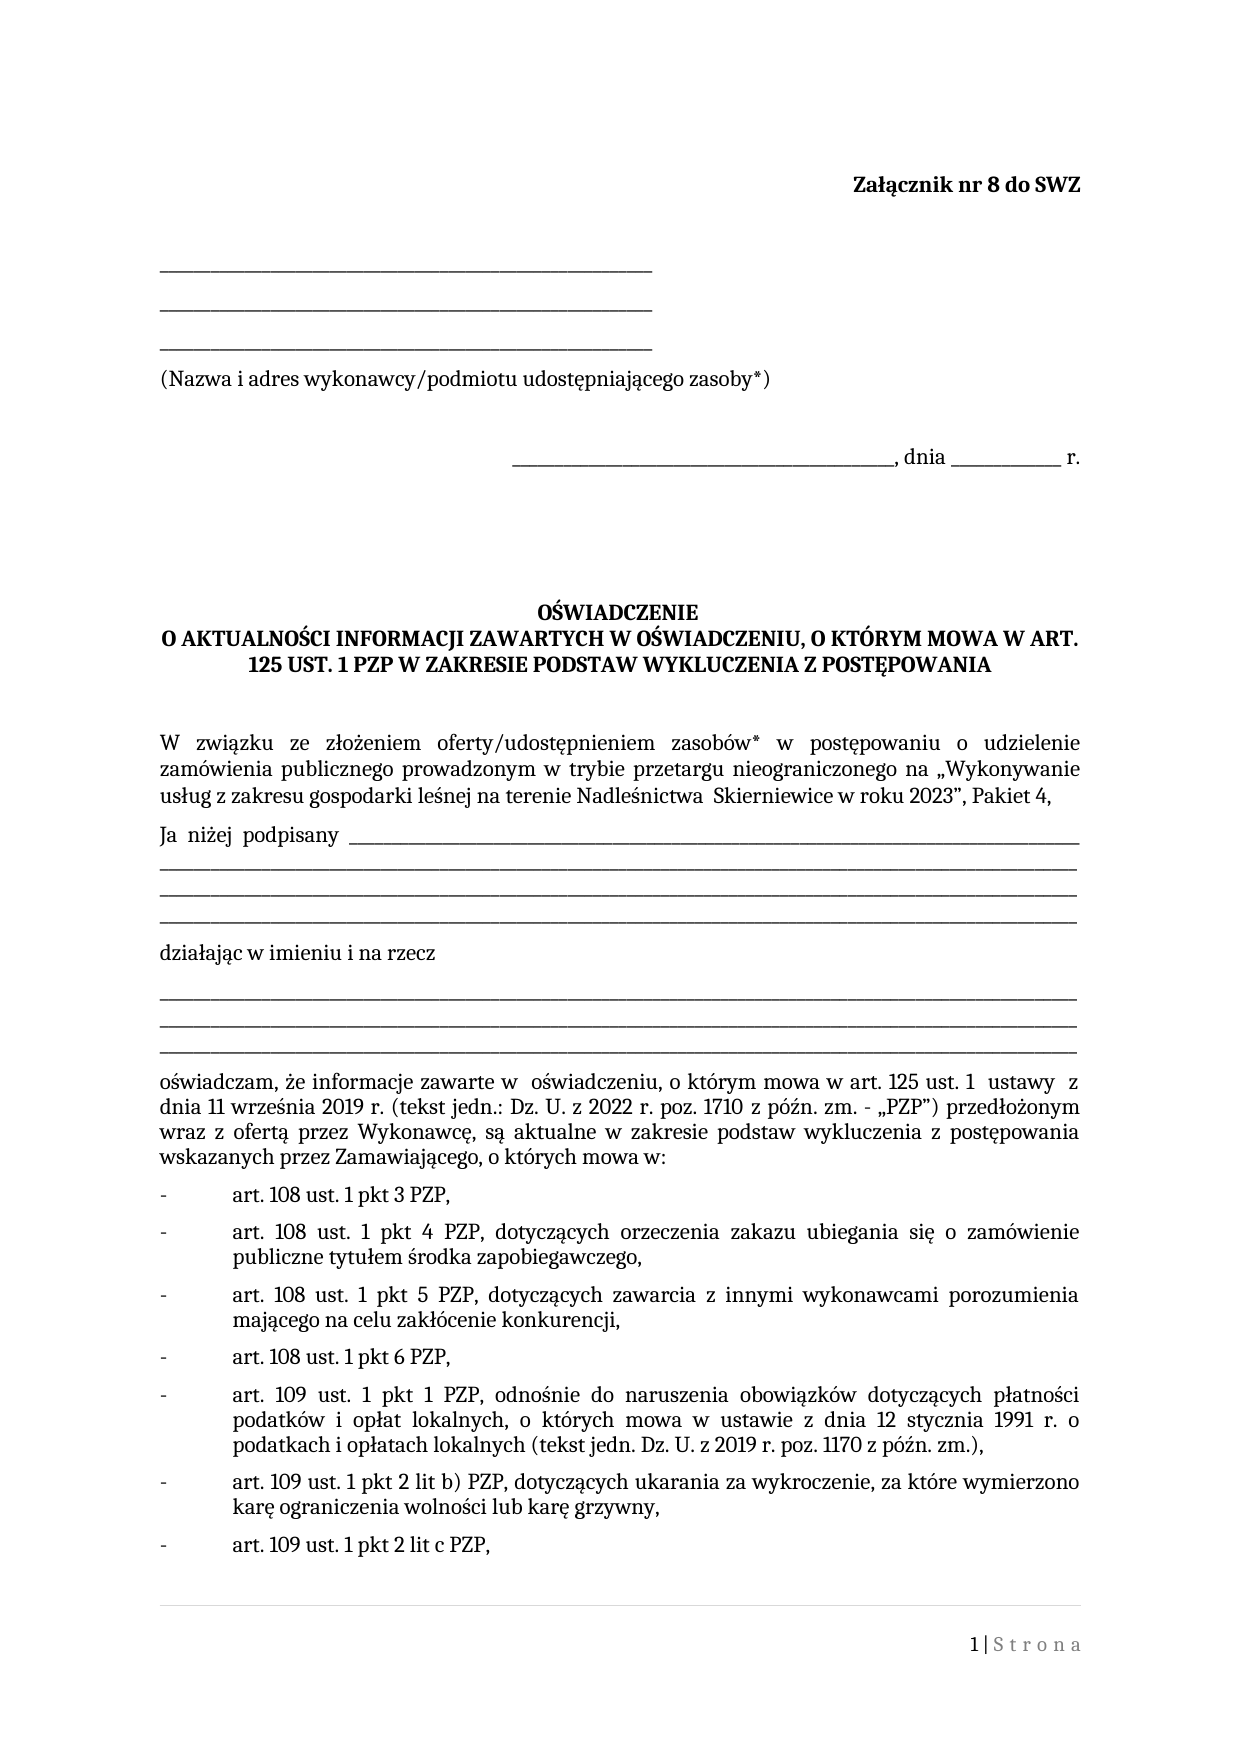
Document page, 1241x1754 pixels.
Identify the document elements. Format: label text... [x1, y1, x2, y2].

text OŚWIADCZENIE O AKTUALNOŚCI INFORMACJI ZAWARTYCH W OŚWIADCZENIU, O KTÓRYM MOWA W ART. 125 UST. 1 PZP W ZAKRESIE PODSTAW WYKLUCZENIA Z POSTĘPOWANIA [159, 599, 1081, 678]
text - art. 108 ust. 1 pkt 5 PZP, dotyczących zawarcia z innymi wykonawcami porozumienia mającego na celu zakłócenie konkurencji, [159, 1282, 1081, 1332]
text W związku ze złożeniem oferty/udostępnieniem zasobów* w postępowaniu o udzielenie zamówienia publicznego prowadzonym w trybie przetargu nieograniczonego na „Wykonywanie usług z zakresu gospodarki leśnej na terenie Nadleśnictwa Skierniewice w roku 2023”, Pakiet 4, [159, 730, 1081, 809]
text Ja niżej podpisany ______________________________________________________________________________________ ____________________________________________________________________________________________________________________________________________________________________________________________________________________________________________________________________________________________________________________________________ [159, 821, 1081, 927]
text - art. 109 ust. 1 pkt 2 lit c PZP, [159, 1532, 1081, 1557]
text (Nazwa i adres wykonawcy/podmiotu udostępniającego zasoby*) [159, 366, 1081, 393]
text - art. 108 ust. 1 pkt 3 PZP, [159, 1182, 1081, 1207]
text - art. 109 ust. 1 pkt 1 PZP, odnośnie do naruszenia obowiązków dotyczących płatności podatków i opłat lokalnych, o których mowa w ustawie z dnia 12 stycznia 1991 r. o podatkach i opłatach lokalnych (tekst jedn. Dz. U. z 2019 r. poz. 1170 z późn. zm.), [159, 1382, 1081, 1457]
text __________________________________________________________ [159, 250, 1081, 276]
text - art. 108 ust. 1 pkt 6 PZP, [159, 1345, 1081, 1370]
text __________________________________________________________ [159, 288, 1081, 315]
text ____________________________________________________________________________________________________________________________________________________________________________________________________________________________________________________________________________________________________________________________________ [159, 978, 1081, 1057]
text - art. 109 ust. 1 pkt 2 lit b) PZP, dotyczących ukarania za wykroczenie, za które wymierzono karę ograniczenia wolności lub karę grzywny, [159, 1470, 1081, 1520]
text Załącznik nr 8 do SWZ [159, 172, 1081, 198]
text - art. 108 ust. 1 pkt 4 PZP, dotyczących orzeczenia zakazu ubiegania się o zamówienie publiczne tytułem środka zapobiegawczego, [159, 1220, 1081, 1270]
text oświadczam, że informacje zawarte w oświadczeniu, o którym mowa w art. 125 ust. 1 ustawy z dnia 11 września 2019 r. (tekst jedn.: Dz. U. z 2022 r. poz. 1710 z późn. zm. - „PZP”) przedłożonym wraz z ofertą przez Wykonawcę, są aktualne w zakresie podstaw wykluczenia z postępowania wskazanych przez Zamawiającego, o których mowa w: [159, 1070, 1081, 1170]
text __________________________________________________________ [159, 327, 1081, 354]
text _____________________________________________, dnia _____________ r. [159, 444, 1081, 470]
text działając w imieniu i na rzecz [159, 939, 1081, 966]
